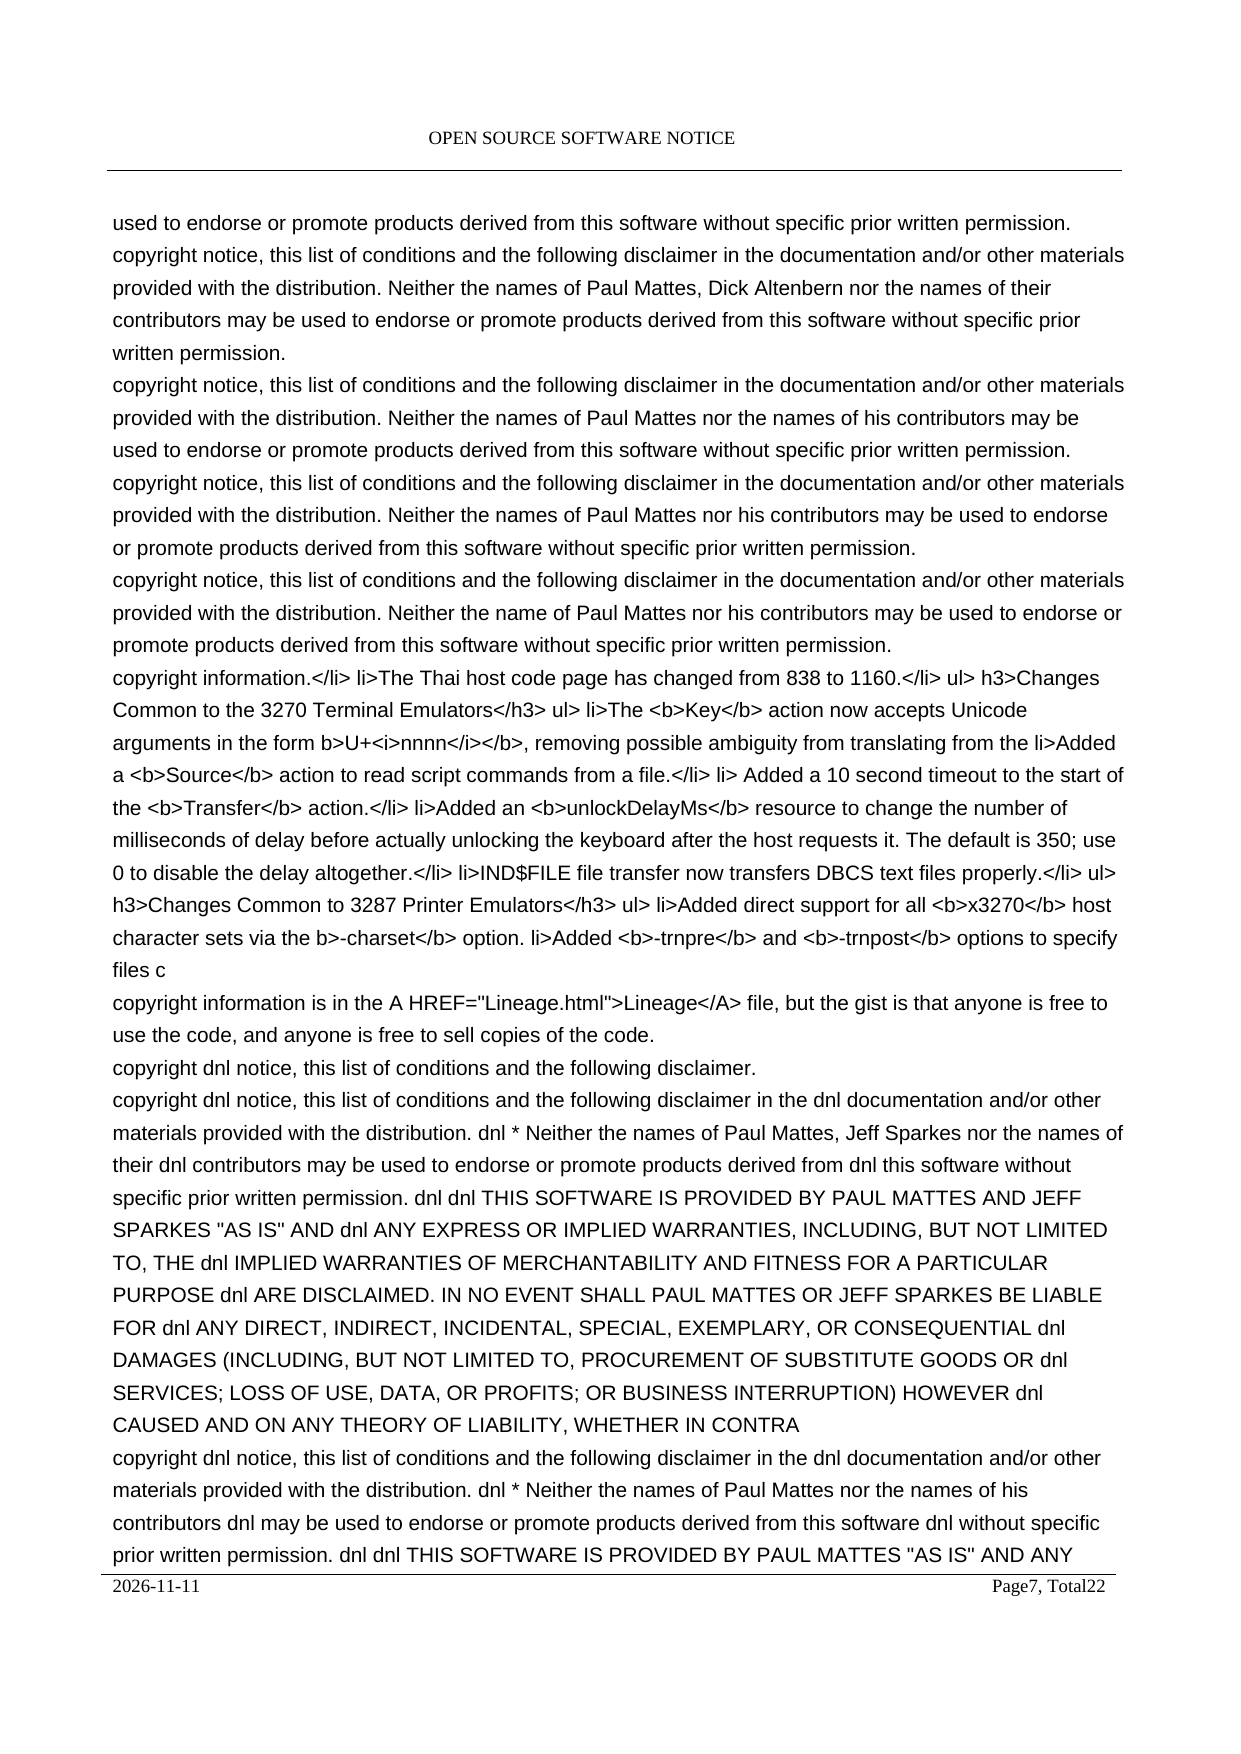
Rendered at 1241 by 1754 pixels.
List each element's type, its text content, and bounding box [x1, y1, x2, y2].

text copyright information.</li> li>The Thai host code page has changed from 838 to 1160.</li> ul> h3>Changes Common to the 3270 Terminal Emulators</h3> ul> li>The <b>Key</b> action now accepts Unicode arguments in the form b>U+<i>nnnn</i></b>, removing possible ambiguity from translating from the li>Added a <b>Source</b> action to read script commands from a file.</li> li> Added a 10 second timeout to the start of the <b>Transfer</b> action.</li> li>Added an <b>unlockDelayMs</b> resource to change the number of milliseconds of delay before actually unlocking the keyboard after the host requests it. The default is 350; use 0 to disable the delay altogether.</li> li>IND$FILE file transfer now transfers DBCS text files properly.</li> ul> h3>Changes Common to 3287 Printer Emulators</h3> ul> li>Added direct support for all <b>x3270</b> host character sets via the b>-charset</b> option. li>Added <b>-trnpre</b> and <b>-trnpost</b> options to specify files c [112, 661, 1128, 986]
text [112, 1441, 1128, 1571]
text copyright notice, this list of conditions and the following disclaimer in the documentation and/or other materials provided with the distribution. Neither the names of Paul Mattes nor his contributors may be used to endorse or promote products derived from this software without specific prior written permission. [112, 466, 1128, 564]
text copyright dnl notice, this list of conditions and the following disclaimer. [112, 1051, 1128, 1084]
text copyright information is in the A HREF="Lineage.html">Lineage</A> file, but the gist is that anyone is free to use the code, and anyone is free to sell copies of the code. [112, 986, 1128, 1051]
text copyright notice, this list of conditions and the following disclaimer in the documentation and/or other materials provided with the distribution. Neither the names of Paul Mattes nor the names of his contributors may be used to endorse or promote products derived from this software without specific prior written permission. [112, 369, 1128, 466]
text copyright dnl notice, this list of conditions and the following disclaimer in the dnl documentation and/or other materials provided with the distribution. dnl * Neither the names of Paul Mattes, Jeff Sparkes nor the names of their dnl contributors may be used to endorse or promote products derived from dnl this software without specific prior written permission. dnl dnl THIS SOFTWARE IS PROVIDED BY PAUL MATTES AND JEFF SPARKES "AS IS" AND dnl ANY EXPRESS OR IMPLIED WARRANTIES, INCLUDING, BUT NOT LIMITED TO, THE dnl IMPLIED WARRANTIES OF MERCHANTABILITY AND FITNESS FOR A PARTICULAR PURPOSE dnl ARE DISCLAIMED. IN NO EVENT SHALL PAUL MATTES OR JEFF SPARKES BE LIABLE FOR dnl ANY DIRECT, INDIRECT, INCIDENTAL, SPECIAL, EXEMPLARY, OR CONSEQUENTIAL dnl DAMAGES (INCLUDING, BUT NOT LIMITED TO, PROCUREMENT OF SUBSTITUTE GOODS OR dnl SERVICES; LOSS OF USE, DATA, OR PROFITS; OR BUSINESS INTERRUPTION) HOWEVER dnl CAUSED AND ON ANY THEORY OF LIABILITY, WHETHER IN CONTRA [112, 1084, 1128, 1441]
text copyright notice, this list of conditions and the following disclaimer in the documentation and/or other materials provided with the distribution. Neither the names of Paul Mattes, Dick Altenbern nor the names of their contributors may be used to endorse or promote products derived from this software without specific prior written permission. [112, 239, 1128, 369]
text copyright notice, this list of conditions and the following disclaimer in the documentation and/or other materials provided with the distribution. Neither the name of Paul Mattes nor his contributors may be used to endorse or promote products derived from this software without specific prior written permission. [112, 564, 1128, 661]
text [112, 206, 1128, 239]
